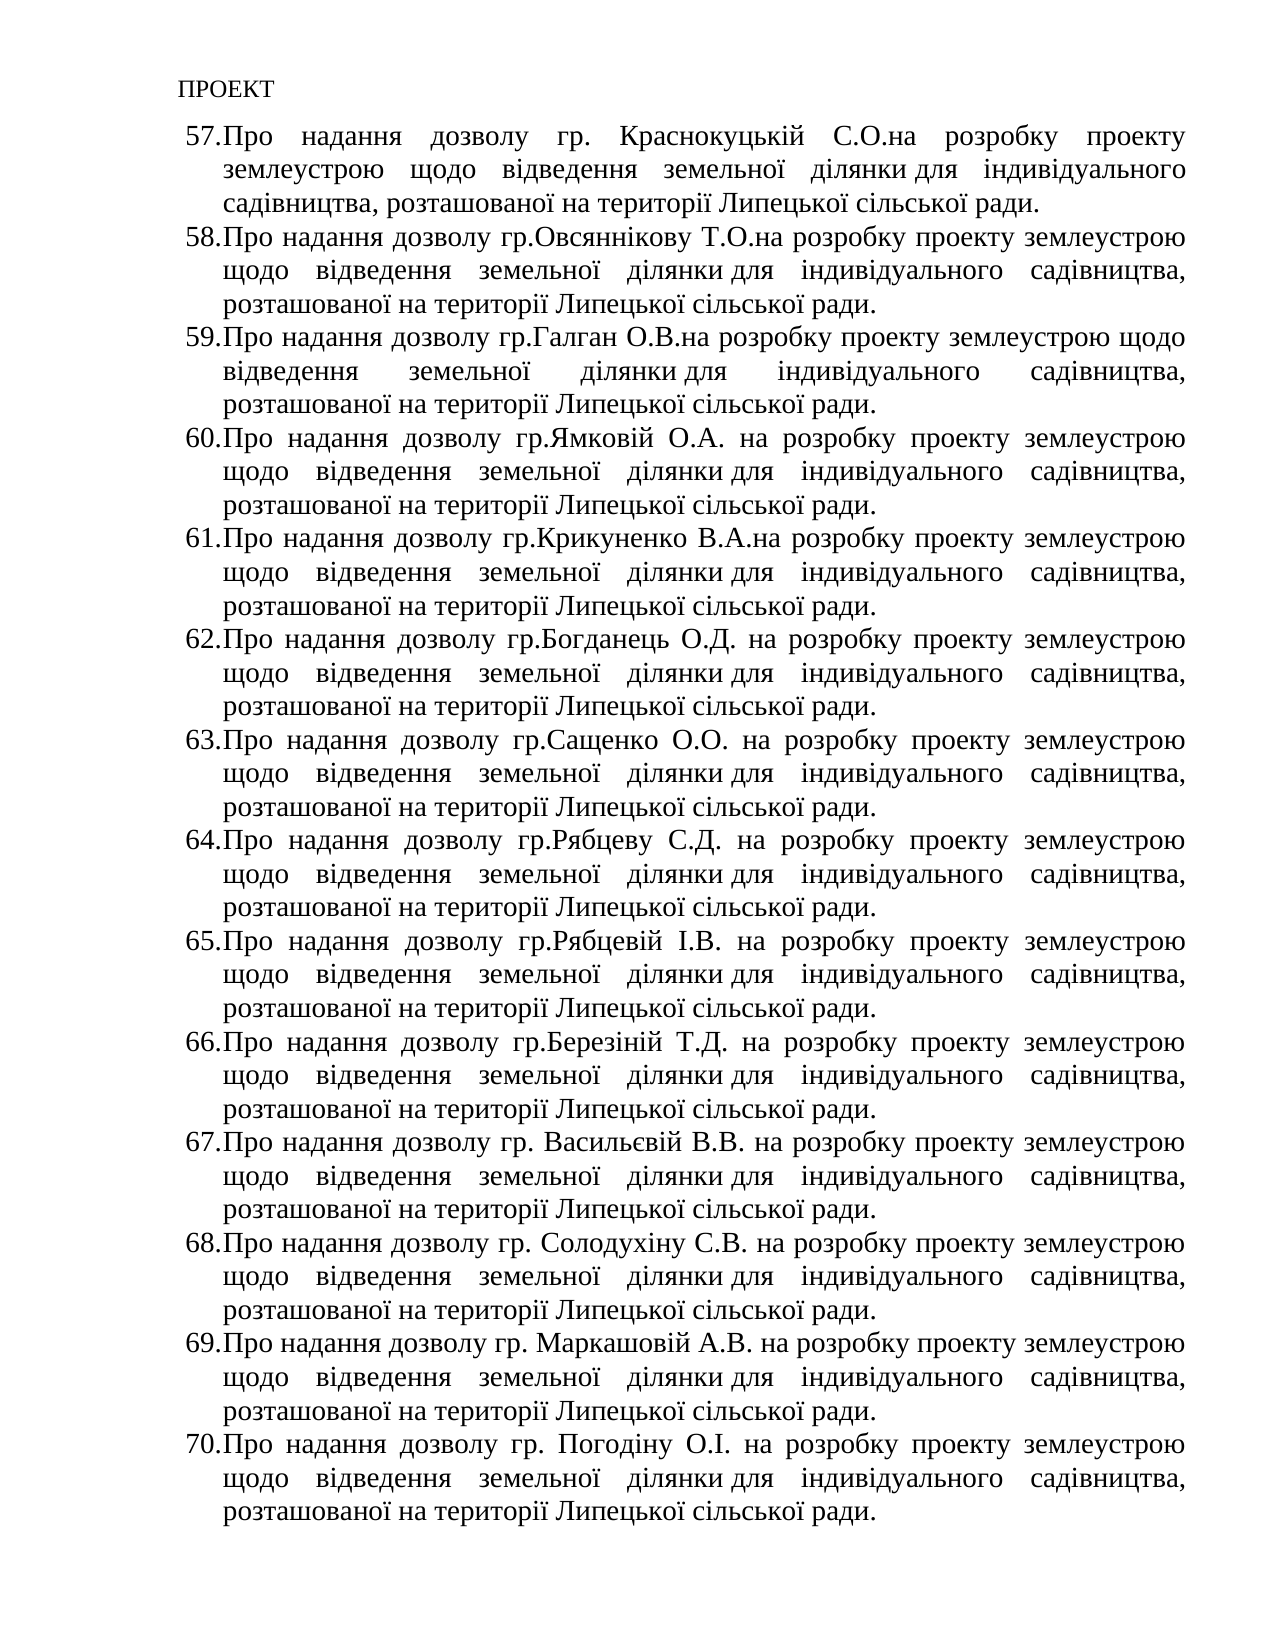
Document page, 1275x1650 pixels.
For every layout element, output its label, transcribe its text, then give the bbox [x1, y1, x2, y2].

list Про надання дозволу гр. Васильєвій В.В. на розробку проекту землеустрою щодо відведення земельної ділянки для індивідуального садівництва, розташованої на території Липецької сільської ради. [185, 1124, 1186, 1225]
list Про надання дозволу гр.Березіній Т.Д. на розробку проекту землеустрою щодо відведення земельної ділянки для індивідуального садівництва, розташованої на території Липецької сільської ради. [185, 1024, 1186, 1124]
list Про надання дозволу гр.Богданець О.Д. на розробку проекту землеустрою щодо відведення земельної ділянки для індивідуального садівництва, розташованої на території Липецької сільської ради. [185, 621, 1186, 722]
list Про надання дозволу гр.Галган О.В.на розробку проекту землеустрою щодо відведення земельної ділянки для індивідуального садівництва, розташованої на території Липецької сільської ради. [185, 319, 1186, 420]
list Про надання дозволу гр.Крикуненко В.А.на розробку проекту землеустрою щодо відведення земельної ділянки для індивідуального садівництва, розташованої на території Липецької сільської ради. [185, 521, 1186, 621]
list Про надання дозволу гр. Погодіну О.І. на розробку проекту землеустрою щодо відведення земельної ділянки для індивідуального садівництва, розташованої на території Липецької сільської ради. [185, 1426, 1186, 1527]
list Про надання дозволу гр. Краснокуцькій С.О.на розробку проекту землеустрою щодо відведення земельної ділянки для індивідуального садівництва, розташованої на території Липецької сільської ради. [185, 118, 1186, 219]
list Про надання дозволу гр. Солодухіну С.В. на розробку проекту землеустрою щодо відведення земельної ділянки для індивідуального садівництва, розташованої на території Липецької сільської ради. [185, 1225, 1186, 1326]
list Про надання дозволу гр.Ямковій О.А. на розробку проекту землеустрою щодо відведення земельної ділянки для індивідуального садівництва, розташованої на території Липецької сільської ради. [185, 420, 1186, 521]
list Про надання дозволу гр.Рябцевій І.В. на розробку проекту землеустрою щодо відведення земельної ділянки для індивідуального садівництва, розташованої на території Липецької сільської ради. [185, 923, 1186, 1024]
list Про надання дозволу гр.Сащенко О.О. на розробку проекту землеустрою щодо відведення земельної ділянки для індивідуального садівництва, розташованої на території Липецької сільської ради. [185, 722, 1186, 822]
list Про надання дозволу гр.Рябцеву С.Д. на розробку проекту землеустрою щодо відведення земельної ділянки для індивідуального садівництва, розташованої на території Липецької сільської ради. [185, 822, 1186, 923]
list Про надання дозволу гр.Овсяннікову Т.О.на розробку проекту землеустрою щодо відведення земельної ділянки для індивідуального садівництва, розташованої на території Липецької сільської ради. [185, 219, 1186, 319]
list Про надання дозволу гр. Маркашовій А.В. на розробку проекту землеустрою щодо відведення земельної ділянки для індивідуального садівництва, розташованої на території Липецької сільської ради. [185, 1326, 1186, 1426]
